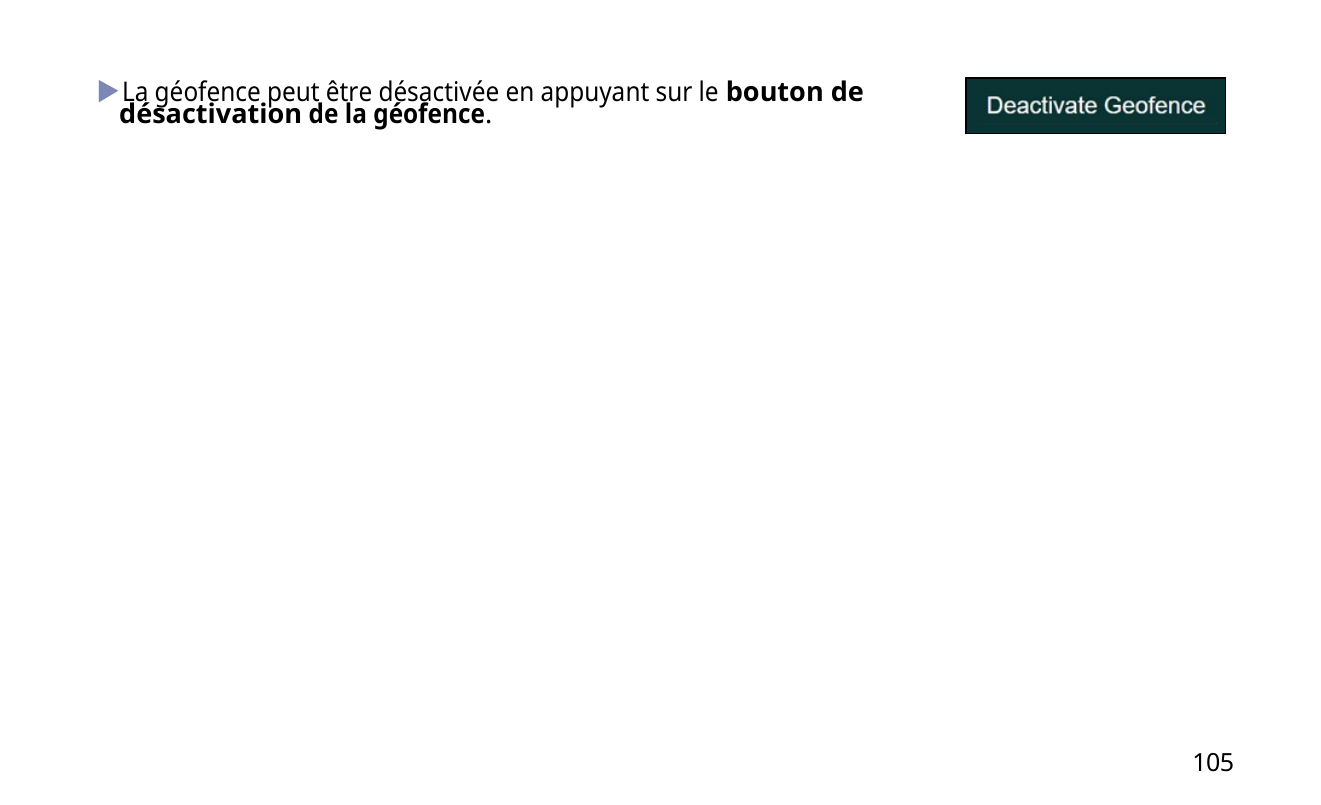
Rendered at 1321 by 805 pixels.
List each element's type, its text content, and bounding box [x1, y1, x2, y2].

list La géofence peut être désactivée en appuyant sur le bouton de désactivation de la géofence. [96, 81, 866, 131]
picture [967, 79, 1225, 133]
